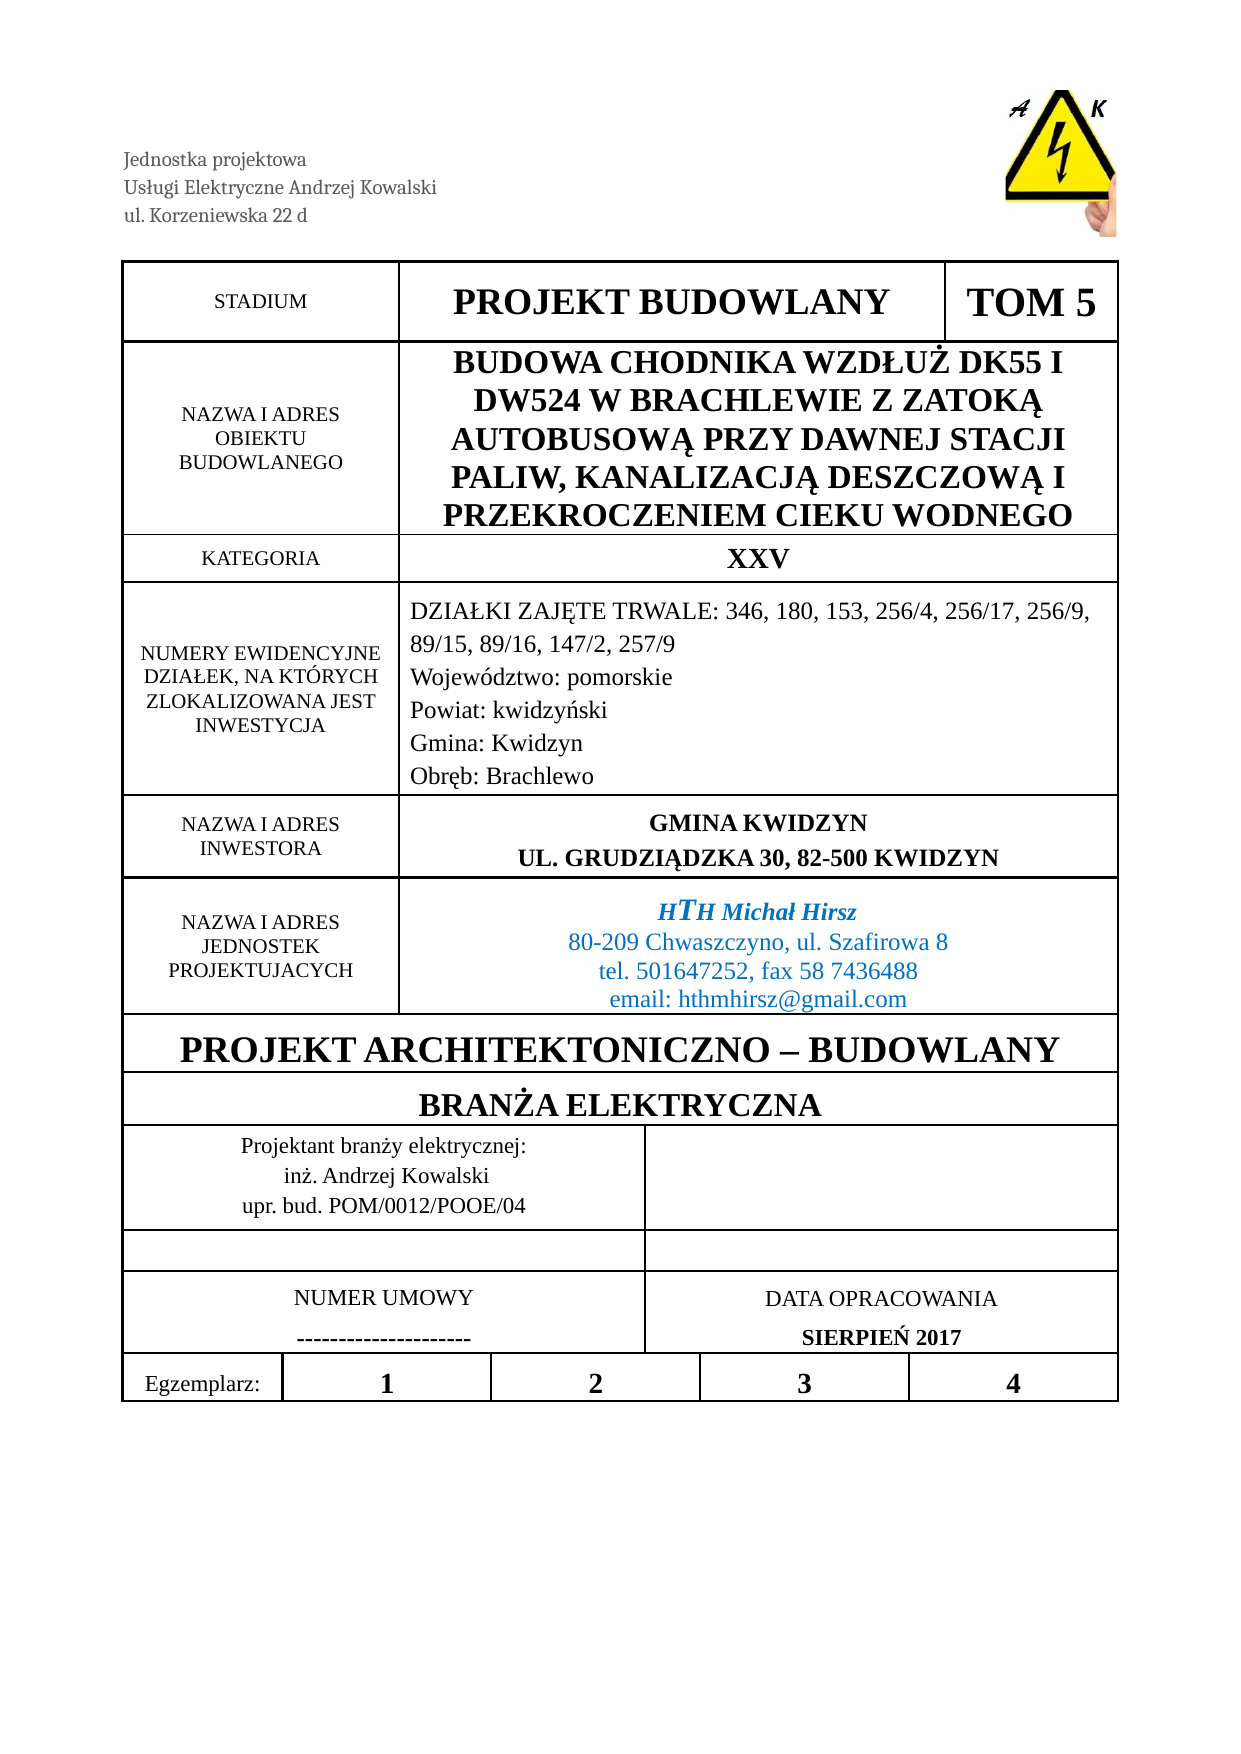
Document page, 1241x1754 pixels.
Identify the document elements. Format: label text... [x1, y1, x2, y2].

table_cell BRANŻA ELEKTRYCZNA [124, 1073, 1117, 1124]
table_cell [124, 1231, 644, 1270]
table_cell NAZWA I ADRES OBIEKTU BUDOWLANEGO [124, 343, 398, 534]
table_cell NAZWA I ADRES JEDNOSTEK PROJEKTUJACYCH [124, 879, 398, 1013]
table_cell 4 [910, 1354, 1117, 1400]
table_cell PROJEKT ARCHITEKTONICZNO – BUDOWLANY [124, 1015, 1117, 1071]
table_cell KATEGORIA [124, 535, 398, 581]
table_cell 2 [492, 1354, 699, 1400]
table_cell 3 [701, 1354, 908, 1400]
picture [1005, 90, 1117, 237]
table_header STADIUM [124, 263, 398, 340]
table_cell DZIAŁKI ZAJĘTE TRWALE: 346, 180, 153, 256/4, 256/17, 256/9, 89/15, 89/16, 147/2, 257/9 Województwo: pomorskie Powiat: kwidzyński Gmina: Kwidzyn Obręb: Brachlewo [400, 583, 1117, 794]
table_cell Egzemplarz: [124, 1354, 281, 1400]
table_cell HTH Michał Hirsz 80-209 Chwaszczyno, ul. Szafirowa 8 tel. 501647252, fax 58 7436488 email: hthmhirsz@gmail.com [400, 879, 1117, 1013]
table_cell XXV [400, 535, 1117, 581]
table_header PROJEKT BUDOWLANY [400, 263, 944, 340]
table_cell [646, 1126, 1117, 1229]
table_cell Projektant branży elektrycznej: inż. Andrzej Kowalski upr. bud. POM/0012/POOE/04 [124, 1126, 644, 1229]
table_cell NUMER UMOWY --------------------- [124, 1272, 644, 1352]
table_cell DATA OPRACOWANIA SIERPIEŃ 2017 [646, 1272, 1117, 1352]
table_cell NAZWA I ADRES INWESTORA [124, 796, 398, 876]
table_cell GMINA KWIDZYN UL. GRUDZIĄDZKA 30, 82-500 KWIDZYN [400, 796, 1117, 876]
table_cell BUDOWA CHODNIKA WZDŁUŻ DK55 I DW524 W BRACHLEWIE Z ZATOKĄ AUTOBUSOWĄ PRZY DAWNEJ STACJI PALIW, KANALIZACJĄ DESZCZOWĄ I PRZEKROCZENIEM CIEKU WODNEGO [400, 343, 1117, 534]
table_header TOM 5 [946, 263, 1117, 340]
table_cell 1 [284, 1354, 490, 1400]
table_cell [646, 1231, 1117, 1270]
table_cell NUMERY EWIDENCYJNE DZIAŁEK, NA KTÓRYCH ZLOKALIZOWANA JEST INWESTYCJA [124, 583, 398, 794]
